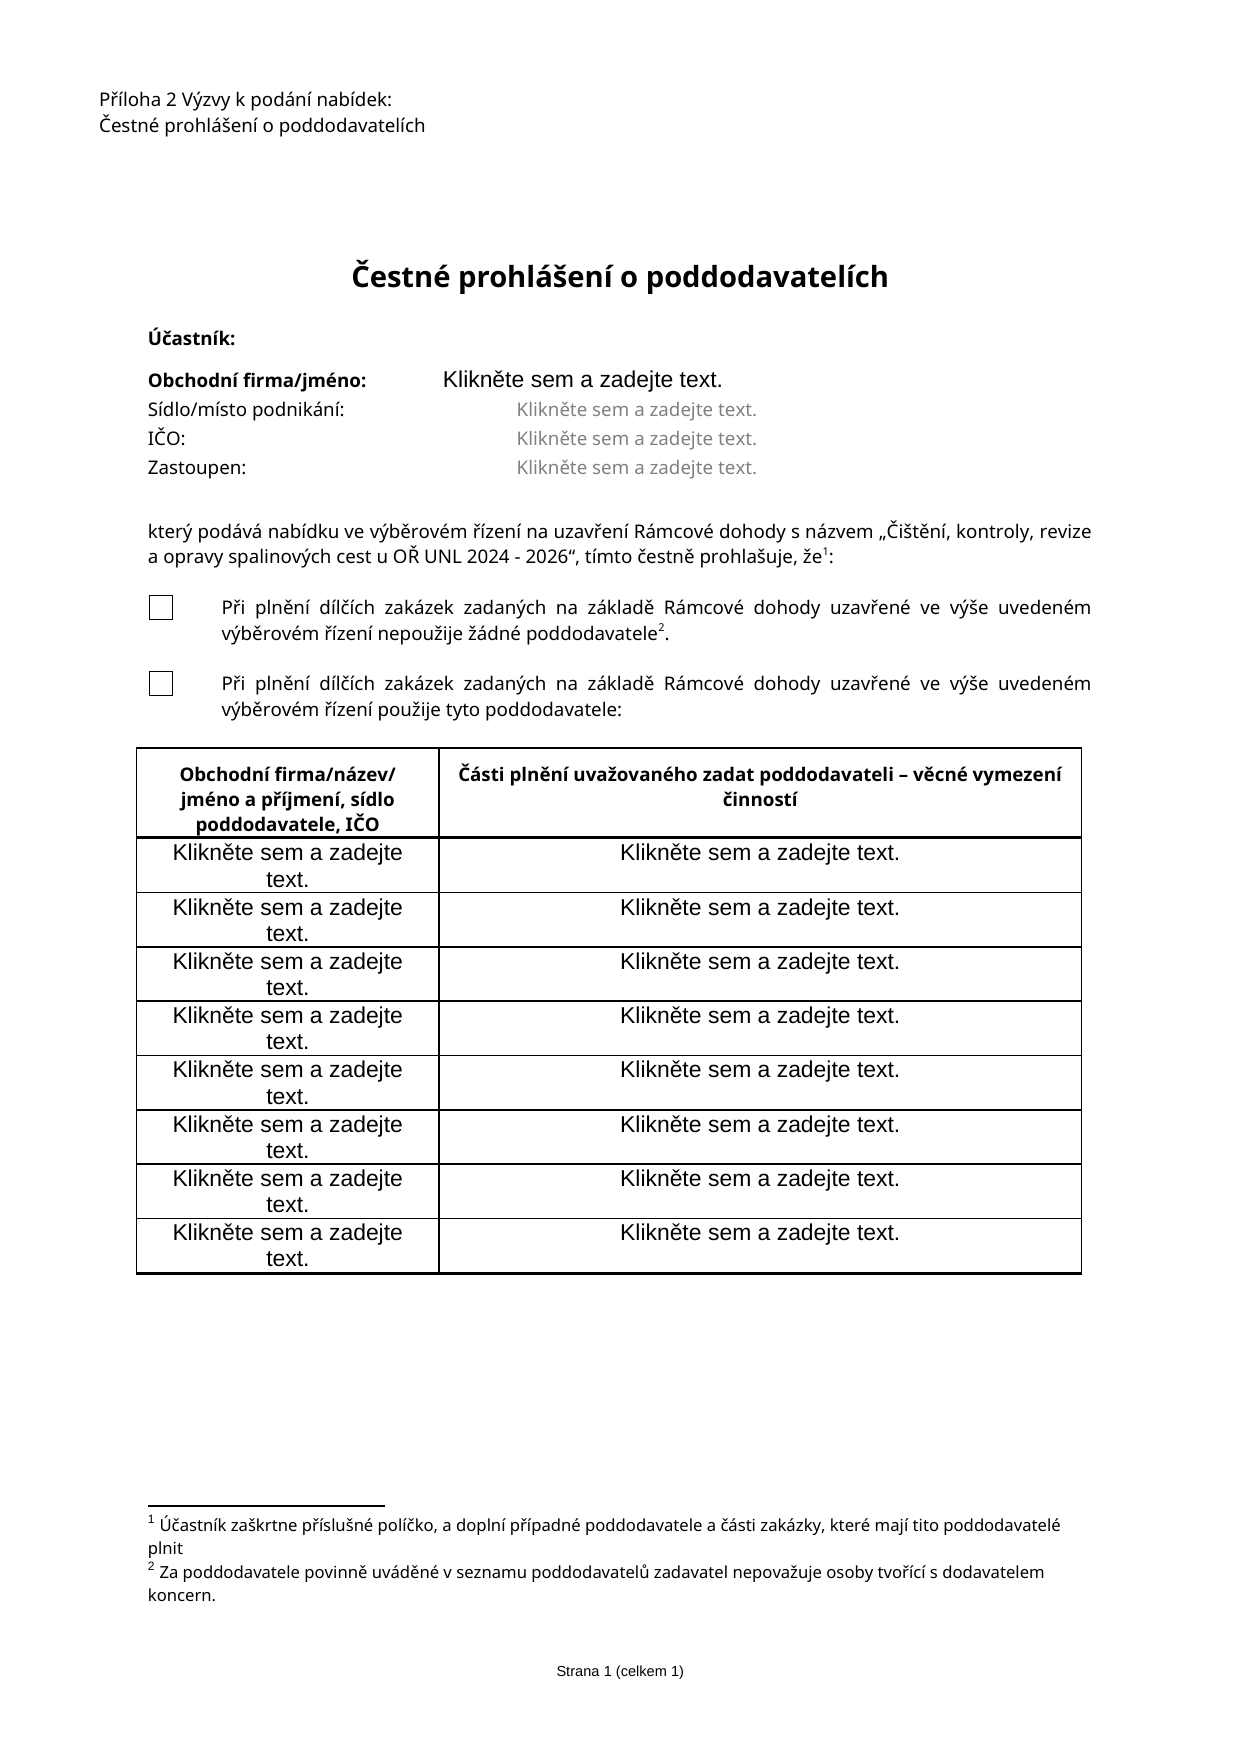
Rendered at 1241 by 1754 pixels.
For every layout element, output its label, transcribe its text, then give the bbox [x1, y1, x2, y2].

text Sídlo/místo podnikání: [148, 393, 1093, 422]
text IČO: [148, 422, 1093, 451]
title Čestné prohlášení o poddodavatelích [148, 256, 1093, 296]
text který podává nabídku ve výběrovém řízení na uzavření Rámcové dohody s názvem „Čištění, kontroly, revize a opravy spalinových cest u OŘ UNL 2024 - 2026“, tímto čestně prohlašuje, že: [148, 518, 1093, 569]
text Zastoupen: [148, 451, 1093, 480]
text Obchodní firma/jméno: [148, 364, 1093, 393]
text Účastník: [148, 321, 1093, 352]
text Při plnění dílčích zakázek zadaných na základě Rámcové dohody uzavřené ve výše uvedeném výběrovém řízení nepoužije žádné poddodavatele. [148, 594, 1093, 645]
table_header Obchodní firma/název/ jméno a příjmení, sídlo poddodavatele, IČO [137, 749, 438, 836]
text Při plnění dílčích zakázek zadaných na základě Rámcové dohody uzavřené ve výše uvedeném výběrovém řízení použije tyto poddodavatele: [148, 670, 1093, 721]
table_header Části plnění uvažovaného zadat poddodavateli – věcné vymezení činností [440, 749, 1081, 836]
